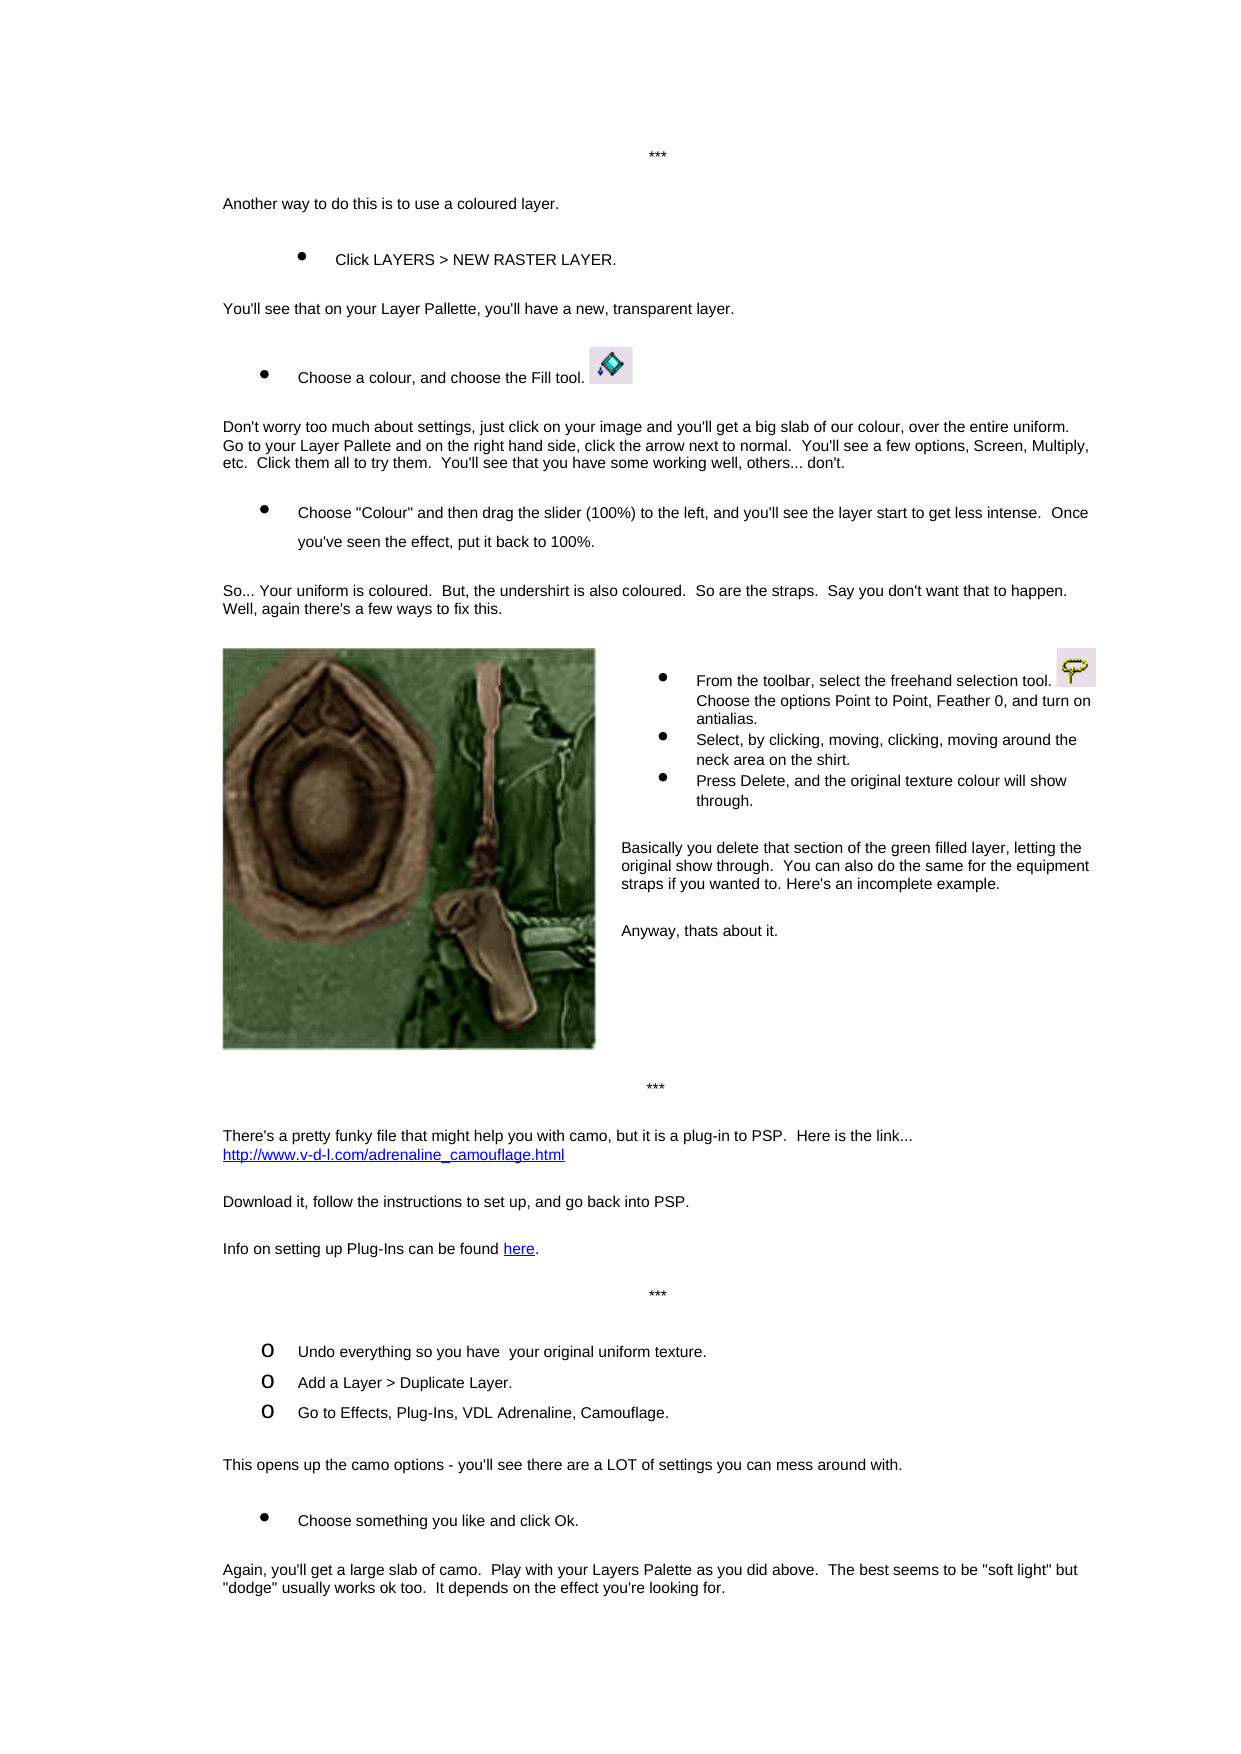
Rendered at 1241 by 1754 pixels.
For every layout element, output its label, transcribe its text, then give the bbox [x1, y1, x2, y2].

list Choose a colour, and choose the Fill tool. [260, 347, 1093, 389]
text Another way to do this is to use a coloured layer. [223, 195, 1093, 213]
text Again, you'll get a large slab of camo. Play with your Layers Palette as you did above. The best seems to be "soft light" but "dodge" usually works ok too. It depends on the effect you're looking for. [223, 1561, 1093, 1597]
text *** [223, 1080, 1093, 1098]
list Go to Effects, Plug-Ins, VDL Adrenaline, Camouflage. [260, 1396, 1093, 1426]
text So... Your uniform is coloured. But, the undershirt is also coloured. So are the straps. Say you don't want that to happen. Well, again there's a few ways to fix this. [223, 582, 1093, 618]
text You'll see that on your Layer Pallette, you'll have a new, transparent layer. [223, 300, 1093, 318]
list Undo everything so you have your original uniform texture. [260, 1334, 1093, 1365]
text Info on setting up Plug-Ins can be found here. [223, 1239, 1093, 1258]
text *** [223, 148, 1093, 166]
picture [1056, 648, 1096, 687]
picture [222, 648, 596, 1050]
table_header [221, 647, 619, 1051]
picture [589, 347, 633, 384]
table_header From the toolbar, select the freehand selection tool. Choose the options Point to Point, Feather 0, and turn on antialias. Select, by clicking, moving, clicking, moving around the neck area on the shirt. Press Delete, and the original texture colour will show through. Basically you delete that section of the green filled layer, letting the original show through. You can also do the same for the equipment straps if you wanted to. Here's an incomplete example. Anyway, thats about it. [620, 647, 1100, 1051]
list Add a Layer > Duplicate Layer. [260, 1365, 1093, 1396]
text Don't worry too much about settings, just click on your image and you'll get a big slab of our colour, over the entire uniform. Go to your Layer Pallete and on the right hand side, click the arrow next to normal. You'll see a few options, Screen, Multiply, etc. Click them all to try them. You'll see that you have some working well, others... don't. [223, 418, 1093, 472]
list Choose something you like and click Ok. [260, 1503, 1093, 1532]
list Click LAYERS > NEW RASTER LAYER. [298, 242, 1093, 271]
text There's a pretty funky file that might help you with camo, but it is a plug-in to PSP. Here is the link... http://www.v-d-l.com/adrenaline_camouflage.html [223, 1127, 1093, 1163]
list Choose "Colour" and then drag the slider (100%) to the left, and you'll see the layer start to get less intense. Once you've seen the effect, put it back to 100%. [260, 501, 1093, 553]
text Download it, follow the instructions to set up, and go back into PSP. [223, 1192, 1093, 1210]
text *** [223, 1287, 1093, 1305]
text This opens up the camo options - you'll see there are a LOT of settings you can mess around with. [223, 1456, 1093, 1474]
